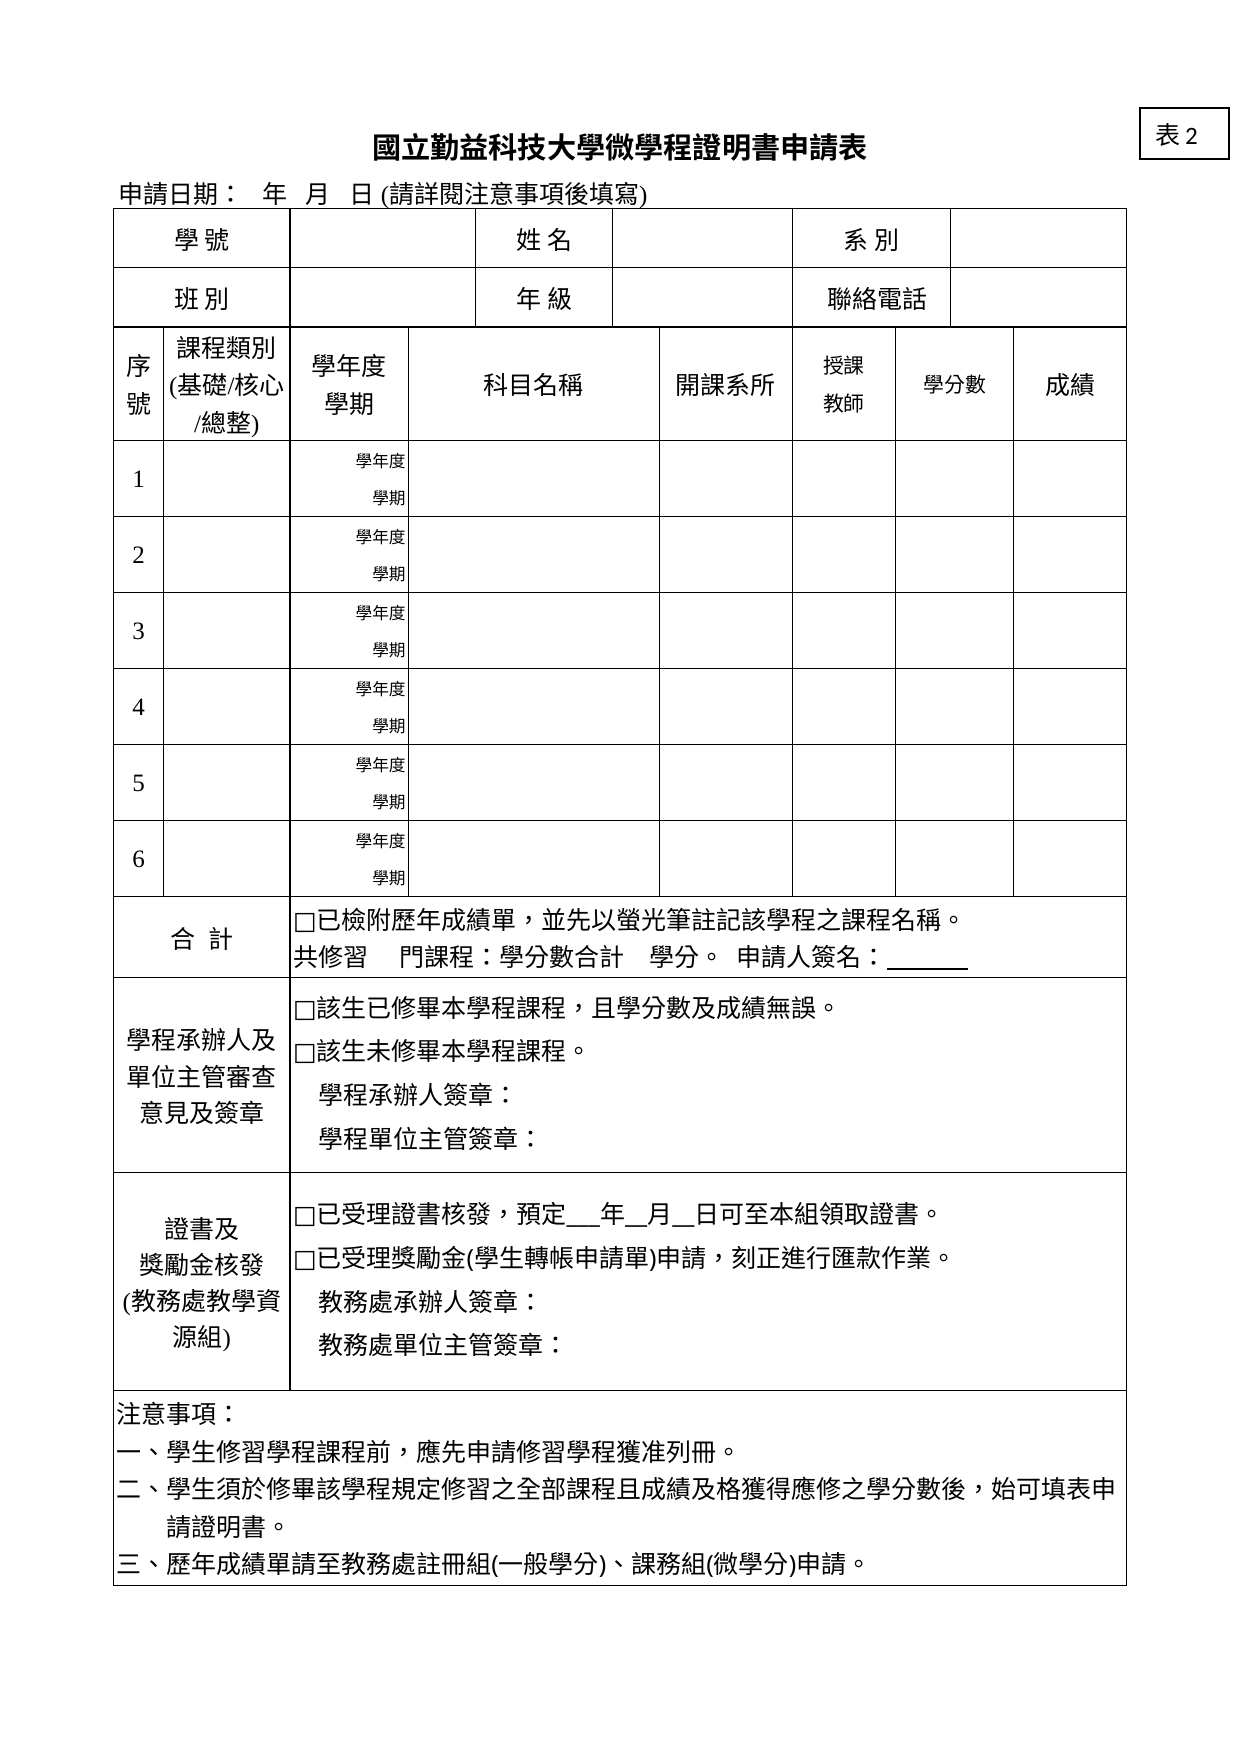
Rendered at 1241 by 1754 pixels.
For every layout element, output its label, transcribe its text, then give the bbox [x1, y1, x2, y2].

table_cell [793, 441, 895, 516]
table_cell [896, 517, 1013, 592]
table_cell [409, 517, 659, 592]
table_cell □該生已修畢本學程課程，且學分數及成績無誤。 □該生未修畢本學程課程。 學程承辦人簽章： 學程單位主管簽章： [291, 978, 1126, 1172]
table_header [291, 209, 475, 267]
table_header 姓 名 [476, 209, 612, 267]
table_cell 1 [114, 441, 163, 516]
table_cell [1014, 821, 1126, 896]
table_cell 6 [114, 821, 163, 896]
table_cell [793, 821, 895, 896]
table_cell [660, 441, 792, 516]
table_cell [793, 745, 895, 820]
table_cell 授課 教師 [793, 328, 895, 440]
table_cell 學年度 學期 [291, 441, 408, 516]
table_cell 學程承辦人及單位主管審查意見及簽章 [114, 978, 289, 1172]
table_cell [164, 745, 289, 820]
table_cell [896, 821, 1013, 896]
table_cell □已檢附歷年成績單，並先以螢光筆註記該學程之課程名稱。 共修習 門課程：學分數合計 學分。 申請人簽名： [291, 897, 1126, 977]
table_cell [793, 593, 895, 668]
table_cell 成績 [1014, 328, 1126, 440]
table_cell [1014, 441, 1126, 516]
table_cell 班 別 [114, 268, 289, 326]
table_cell 學年度 學期 [291, 328, 408, 440]
table_cell 合 計 [114, 897, 289, 977]
table_cell 科目名稱 [409, 328, 659, 440]
table_cell [409, 593, 659, 668]
table_cell 4 [114, 669, 163, 744]
table_cell 3 [114, 593, 163, 668]
table_cell 聯絡電話 [793, 268, 950, 326]
table_cell 課程類別(基礎/核心/總整) [164, 328, 289, 440]
table_cell [164, 593, 289, 668]
table_cell [409, 669, 659, 744]
table_cell [660, 593, 792, 668]
table_cell 學年度 學期 [291, 593, 408, 668]
table_cell [951, 268, 1126, 326]
table_header [951, 209, 1126, 267]
table_cell 學分數 [896, 328, 1013, 440]
table_cell [164, 441, 289, 516]
table_cell [1014, 593, 1126, 668]
table_cell [1014, 517, 1126, 592]
table_cell [164, 821, 289, 896]
table_cell 學年度 學期 [291, 821, 408, 896]
table_header 學 號 [114, 209, 289, 267]
table_cell 學年度 學期 [291, 745, 408, 820]
table_cell [793, 517, 895, 592]
table_cell [660, 745, 792, 820]
table_cell [1014, 669, 1126, 744]
table_cell 學年度 學期 [291, 517, 408, 592]
table_cell 證書及 獎勵金核發 (教務處教學資源組) [114, 1173, 289, 1390]
table_cell [409, 441, 659, 516]
text 申請日期： 年 月 日 (請詳閱注意事項後填寫) [118, 183, 1122, 208]
table_cell 2 [114, 517, 163, 592]
table_cell 年 級 [476, 268, 612, 326]
text 國立勤益科技大學微學程證明書申請表 [118, 108, 1122, 183]
table_cell [164, 517, 289, 592]
table_cell [1014, 745, 1126, 820]
table_cell [409, 745, 659, 820]
table_cell [613, 268, 792, 326]
table_cell [409, 821, 659, 896]
table_cell [896, 669, 1013, 744]
table_cell [660, 669, 792, 744]
table_cell [660, 821, 792, 896]
table_cell 注意事項： 一、學生修習學程課程前，應先申請修習學程獲准列冊。 二、學生須於修畢該學程規定修習之全部課程且成績及格獲得應修之學分數後，始可填表申請證明書。 三、歷年成績單請至教務處註冊組(一般學分)、課務組(微學分)申請。 [114, 1391, 1126, 1585]
table_header 系 別 [793, 209, 950, 267]
table_cell [164, 669, 289, 744]
table_cell 學年度 學期 [291, 669, 408, 744]
table_cell 開課系所 [660, 328, 792, 440]
table_cell [896, 593, 1013, 668]
table_cell [896, 441, 1013, 516]
table_cell [793, 669, 895, 744]
table_cell [291, 268, 475, 326]
table_cell □已受理證書核發，預定___年__月__日可至本組領取證書。 □已受理獎勵金(學生轉帳申請單)申請，刻正進行匯款作業。 教務處承辦人簽章： 教務處單位主管簽章： [291, 1173, 1126, 1390]
table_cell [896, 745, 1013, 820]
table_cell 序號 [114, 328, 163, 440]
table_header [613, 209, 792, 267]
table_cell 5 [114, 745, 163, 820]
table_cell [660, 517, 792, 592]
